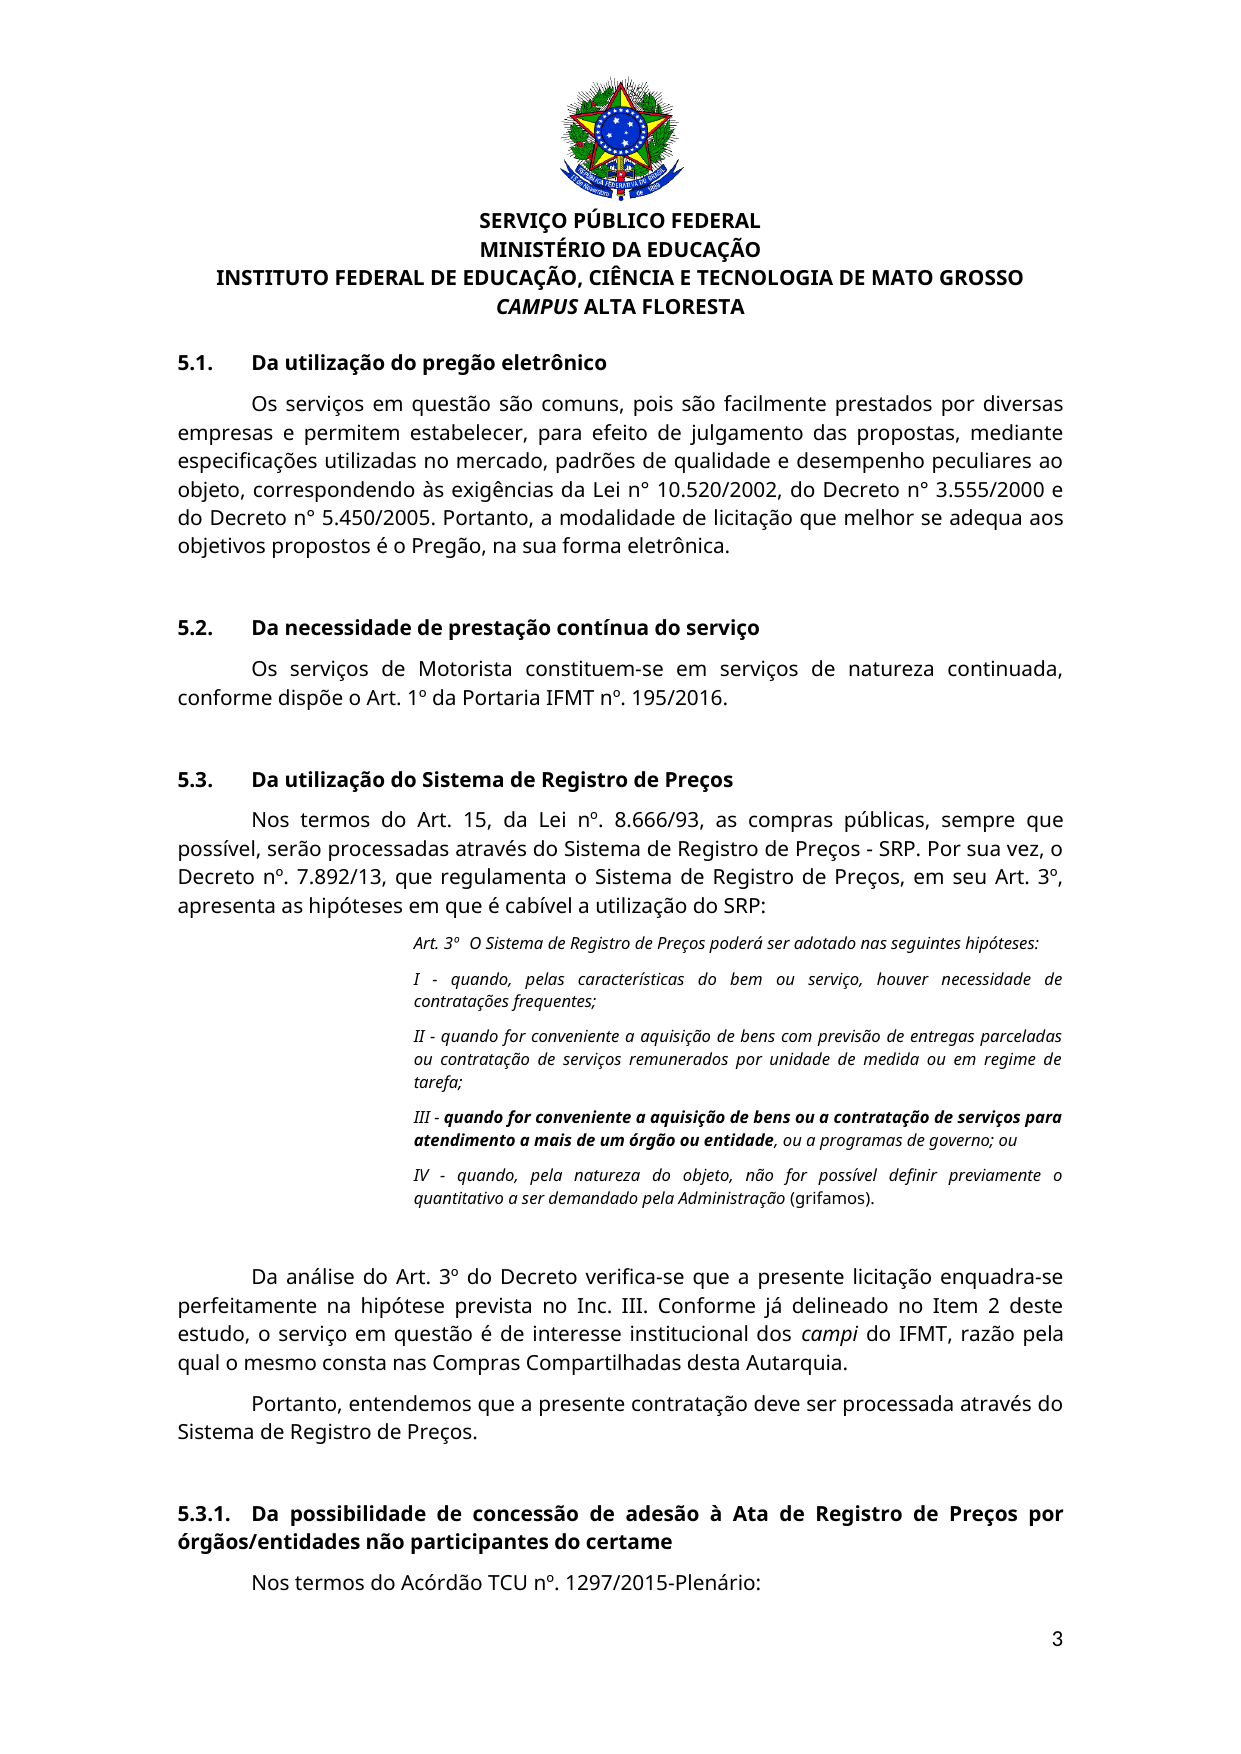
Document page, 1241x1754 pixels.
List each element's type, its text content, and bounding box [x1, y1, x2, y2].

text II - quando for conveniente a aquisição de bens com previsão de entregas parceladas ou contratação de serviços remunerados por unidade de medida ou em regime de tarefa; [413, 1025, 1064, 1093]
text IV - quando, pela natureza do objeto, não for possível definir previamente o quantitativo a ser demandado pela Administração (grifamos). [413, 1163, 1064, 1209]
list Da utilização do pregão eletrônico [177, 348, 1064, 377]
text Portanto, entendemos que a presente contratação deve ser processada através do Sistema de Registro de Preços. [177, 1389, 1064, 1446]
text I - quando, pelas características do bem ou serviço, houver necessidade de contratações frequentes; [413, 967, 1064, 1012]
picture [553, 73, 687, 203]
text Da análise do Art. 3º do Decreto verifica-se que a presente licitação enquadra-se perfeitamente na hipótese prevista no Inc. III. Conforme já delineado no Item 2 deste estudo, o serviço em questão é de interesse institucional dos campi do IFMT, razão pela qual o mesmo consta nas Compras Compartilhadas desta Autarquia. [177, 1262, 1064, 1376]
text Art. 3º O Sistema de Registro de Preços poderá ser adotado nas seguintes hipóteses: [413, 932, 1064, 954]
text Nos termos do Acórdão TCU nº. 1297/2015-Plenário: [177, 1568, 1064, 1597]
text Os serviços em questão são comuns, pois são facilmente prestados por diversas empresas e permitem estabelecer, para efeito de julgamento das propostas, mediante especificações utilizadas no mercado, padrões de qualidade e desempenho peculiares ao objeto, correspondendo às exigências da Lei n° 10.520/2002, do Decreto n° 3.555/2000 e do Decreto n° 5.450/2005. Portanto, a modalidade de licitação que melhor se adequa aos objetivos propostos é o Pregão, na sua forma eletrônica. [177, 389, 1064, 560]
text Os serviços de Motorista constituem-se em serviços de natureza continuada, conforme dispõe o Art. 1º da Portaria IFMT nº. 195/2016. [177, 654, 1064, 711]
text III - quando for conveniente a aquisição de bens ou a contratação de serviços para atendimento a mais de um órgão ou entidade, ou a programas de governo; ou [413, 1106, 1064, 1151]
text Nos termos do Art. 15, da Lei nº. 8.666/93, as compras públicas, sempre que possível, serão processadas através do Sistema de Registro de Preços - SRP. Por sua vez, o Decreto nº. 7.892/13, que regulamenta o Sistema de Registro de Preços, em seu Art. 3º, apresenta as hipóteses em que é cabível a utilização do SRP: [177, 806, 1064, 919]
text 5.3. Da utilização do Sistema de Registro de Preços [177, 765, 1064, 793]
list Da necessidade de prestação contínua do serviço [177, 613, 1064, 642]
text 5.3.1. Da possibilidade de concessão de adesão à Ata de Registro de Preços por órgãos/entidades não participantes do certame [177, 1499, 1064, 1556]
